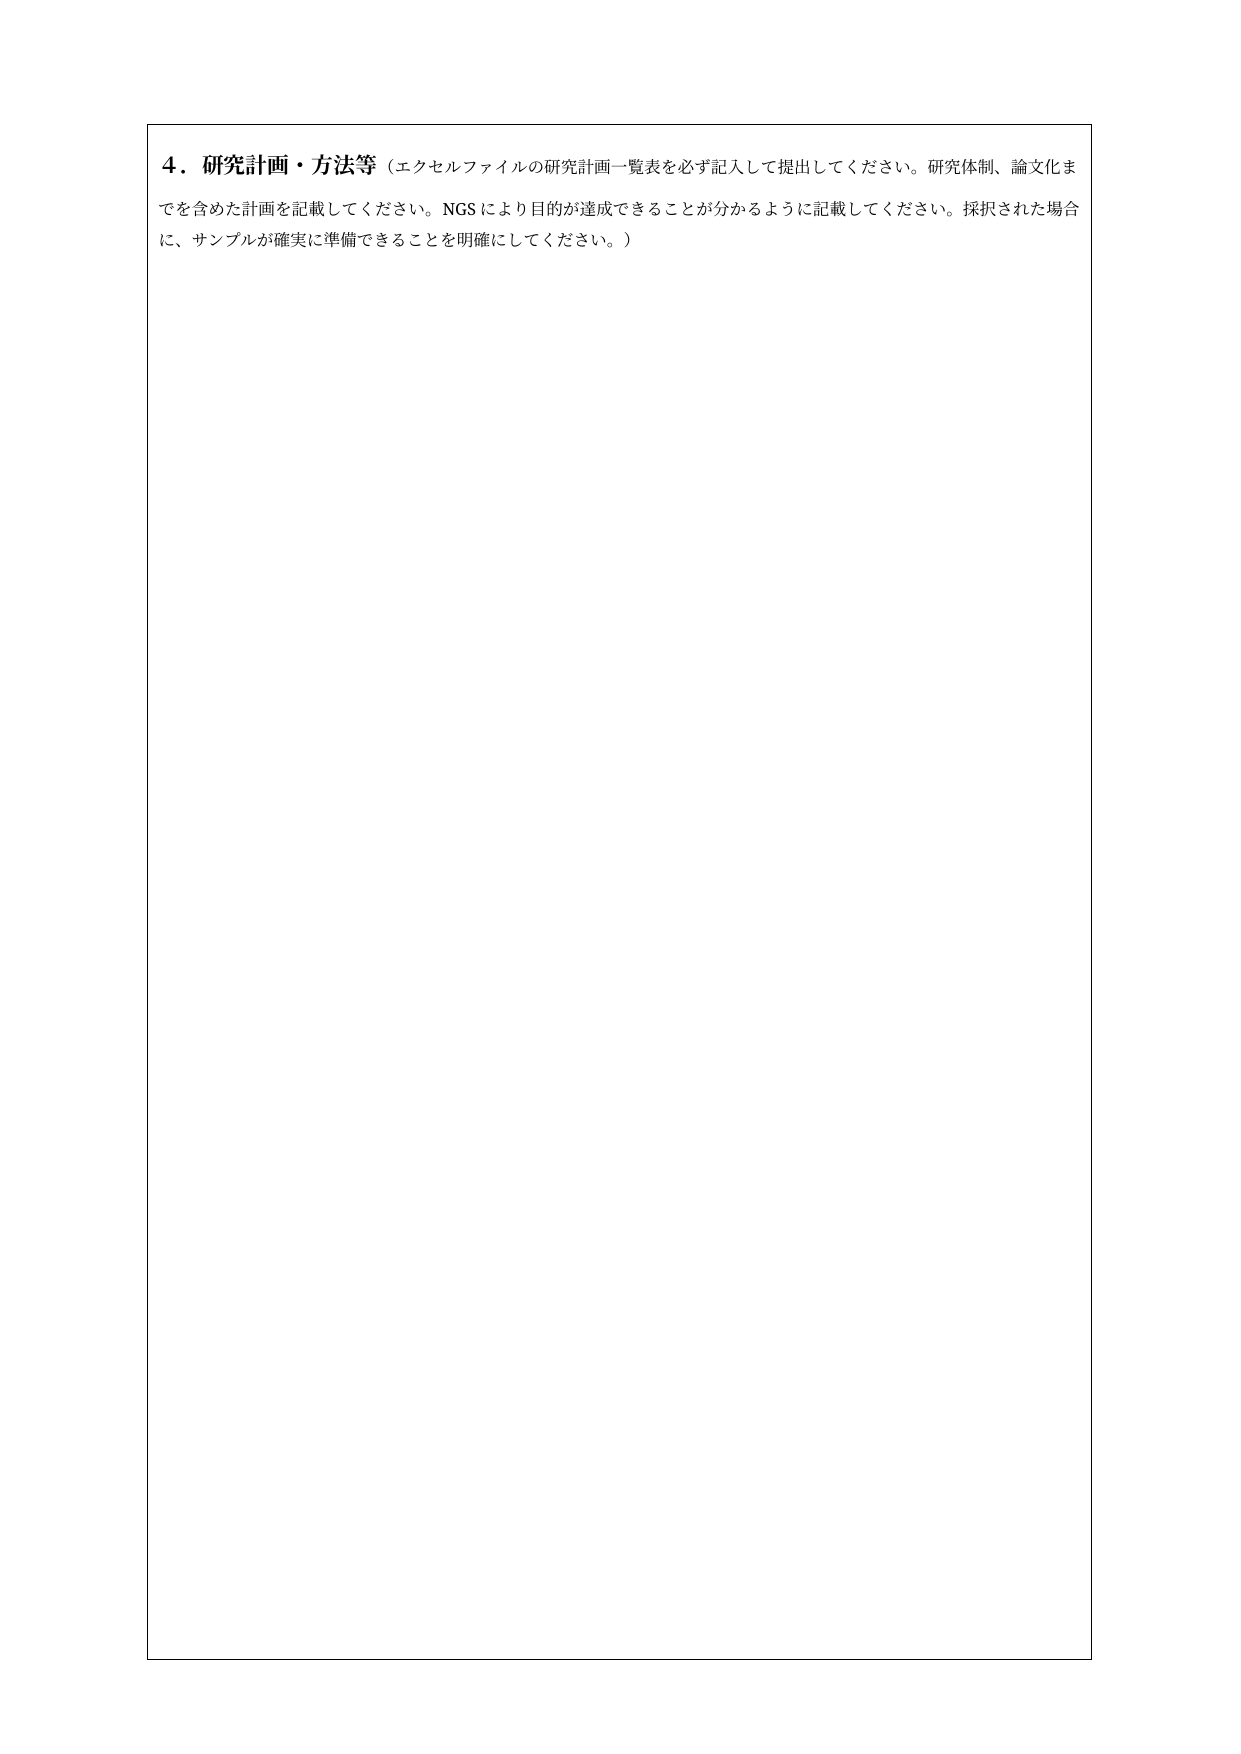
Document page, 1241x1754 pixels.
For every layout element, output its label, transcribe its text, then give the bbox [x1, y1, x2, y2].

table_cell ４．研究計画・方法等（エクセルファイルの研究計画一覧表を必ず記入して提出してください。研究体制、論文化までを含めた計画を記載してください。NGSにより目的が達成できることが分かるように記載してください。採択された場合に、サンプルが確実に準備できることを明確にしてください。） [148, 125, 1091, 1658]
